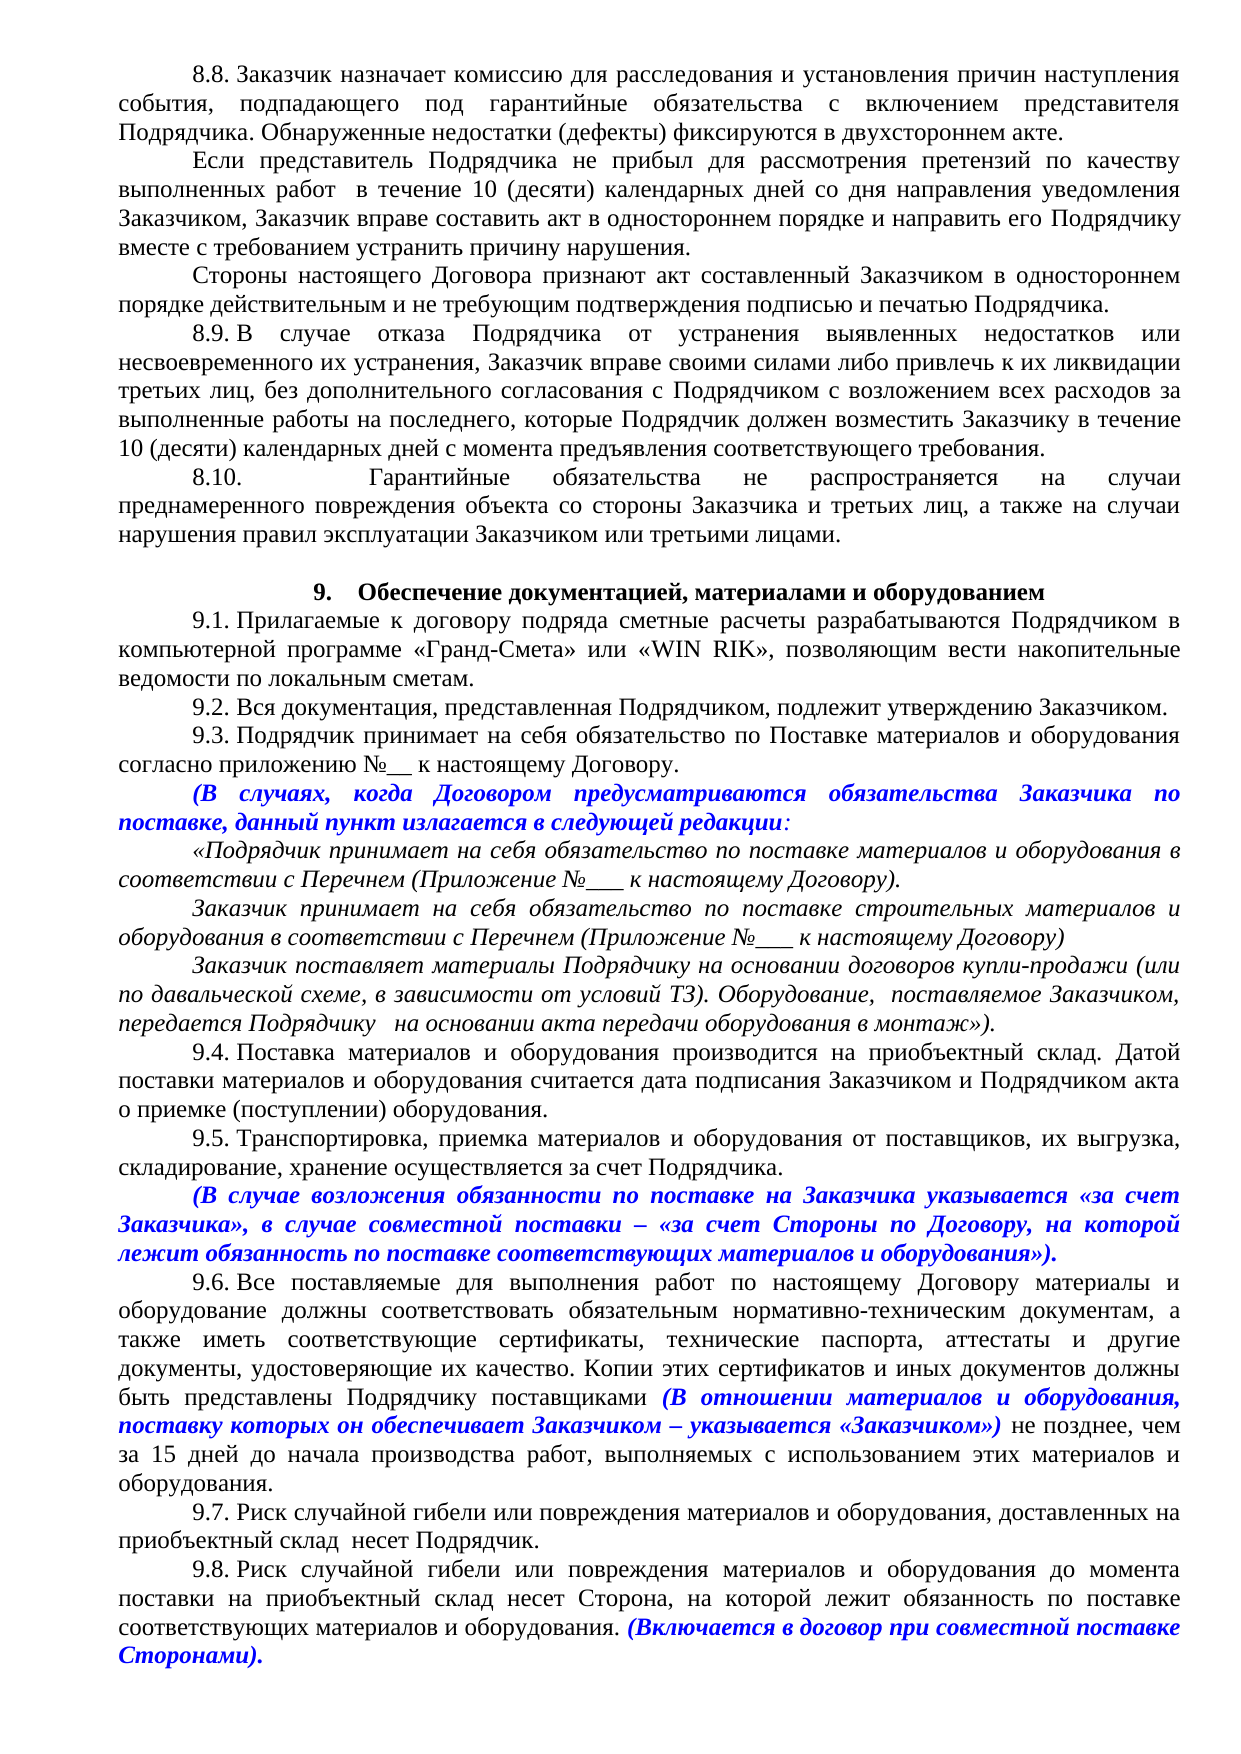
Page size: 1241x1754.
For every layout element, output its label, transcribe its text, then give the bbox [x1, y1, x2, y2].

text Если представитель Подрядчика не прибыл для рассмотрения претензий по качеству выполненных работ в течение 10 (десяти) календарных дней со дня направления уведомления Заказчиком, Заказчик вправе составить акт в одностороннем порядке и направить его Подрядчику вместе с требованием устранить причину нарушения. [118, 145, 1181, 260]
list Обеспечение документацией, материалами и оборудованием [118, 577, 1181, 605]
list Транспортировка, приемка материалов и оборудования от поставщиков, их выгрузка, складирование, хранение осуществляется за счет Подрядчика. [118, 1123, 1181, 1180]
text «Подрядчик принимает на себя обязательство по поставке материалов и оборудования в соответствии с Перечнем (Приложение №___ к настоящему Договору). [118, 835, 1181, 893]
list Риск случайной гибели или повреждения материалов и оборудования, доставленных на приобъектный склад несет Подрядчик. [118, 1497, 1181, 1554]
subtitle Заказчик назначает комиссию для расследования и установления причин наступления события, подпадающего под гарантийные обязательства с включением представителя Подрядчика. Обнаруженные недостатки (дефекты) фиксируются в двухстороннем акте. [118, 59, 1181, 145]
list Подрядчик принимает на себя обязательство по Поставке материалов и оборудования согласно приложению №__ к настоящему Договору. [118, 720, 1181, 778]
text Заказчик поставляет материалы Подрядчику на основании договоров купли-продажи (или по давальческой схеме, в зависимости от условий ТЗ). Оборудование, поставляемое Заказчиком, передается Подрядчику на основании акта передачи оборудования в монтаж»). [118, 950, 1181, 1037]
list Прилагаемые к договору подряда сметные расчеты разрабатываются Подрядчиком в компьютерной программе «Гранд-Смета» или «WIN RIK», позволяющим вести накопительные ведомости по локальным сметам. [118, 605, 1181, 692]
text (В случае возложения обязанности по поставке на Заказчика указывается «за счет Заказчика», в случае совместной поставки – «за счет Стороны по Договору, на которой лежит обязанность по поставке соответствующих материалов и оборудования»). [118, 1180, 1181, 1267]
list В случае отказа Подрядчика от устранения выявленных недостатков или несвоевременного их устранения, Заказчик вправе своими силами либо привлечь к их ликвидации третьих лиц, без дополнительного согласования с Подрядчиком с возложением всех расходов за выполненные работы на последнего, которые Подрядчик должен возместить Заказчику в течение 10 (десяти) календарных дней с момента предъявления соответствующего требования. [118, 318, 1181, 462]
list Риск случайной гибели или повреждения материалов и оборудования до момента поставки на приобъектный склад несет Сторона, на которой лежит обязанность по поставке соответствующих материалов и оборудования. (Включается в договор при совместной поставке Сторонами). [118, 1554, 1181, 1669]
list Вся документация, представленная Подрядчиком, подлежит утверждению Заказчиком. [118, 692, 1181, 720]
list Все поставляемые для выполнения работ по настоящему Договору материалы и оборудование должны соответствовать обязательным нормативно-техническим документам, а также иметь соответствующие сертификаты, технические паспорта, аттестаты и другие документы, удостоверяющие их качество. Копии этих сертификатов и иных документов должны быть представлены Подрядчику поставщиками (В отношении материалов и оборудования, поставку которых он обеспечивает Заказчиком – указывается «Заказчиком») не позднее, чем за 15 дней до начала производства работ, выполняемых с использованием этих материалов и оборудования. [118, 1267, 1181, 1497]
text (В случаях, когда Договором предусматриваются обязательства Заказчика по поставке, данный пункт излагается в следующей редакции: [118, 778, 1181, 835]
text Заказчик принимает на себя обязательство по поставке строительных материалов и оборудования в соответствии с Перечнем (Приложение №___ к настоящему Договору) [118, 893, 1181, 950]
list Гарантийные обязательства не распространяется на случаи преднамеренного повреждения объекта со стороны Заказчика и третьих лиц, а также на случаи нарушения правил эксплуатации Заказчиком или третьими лицами. [118, 462, 1181, 548]
text Стороны настоящего Договора признают акт составленный Заказчиком в одностороннем порядке действительным и не требующим подтверждения подписью и печатью Подрядчика. [118, 260, 1181, 318]
list Поставка материалов и оборудования производится на приобъектный склад. Датой поставки материалов и оборудования считается дата подписания Заказчиком и Подрядчиком акта о приемке (поступлении) оборудования. [118, 1037, 1181, 1123]
